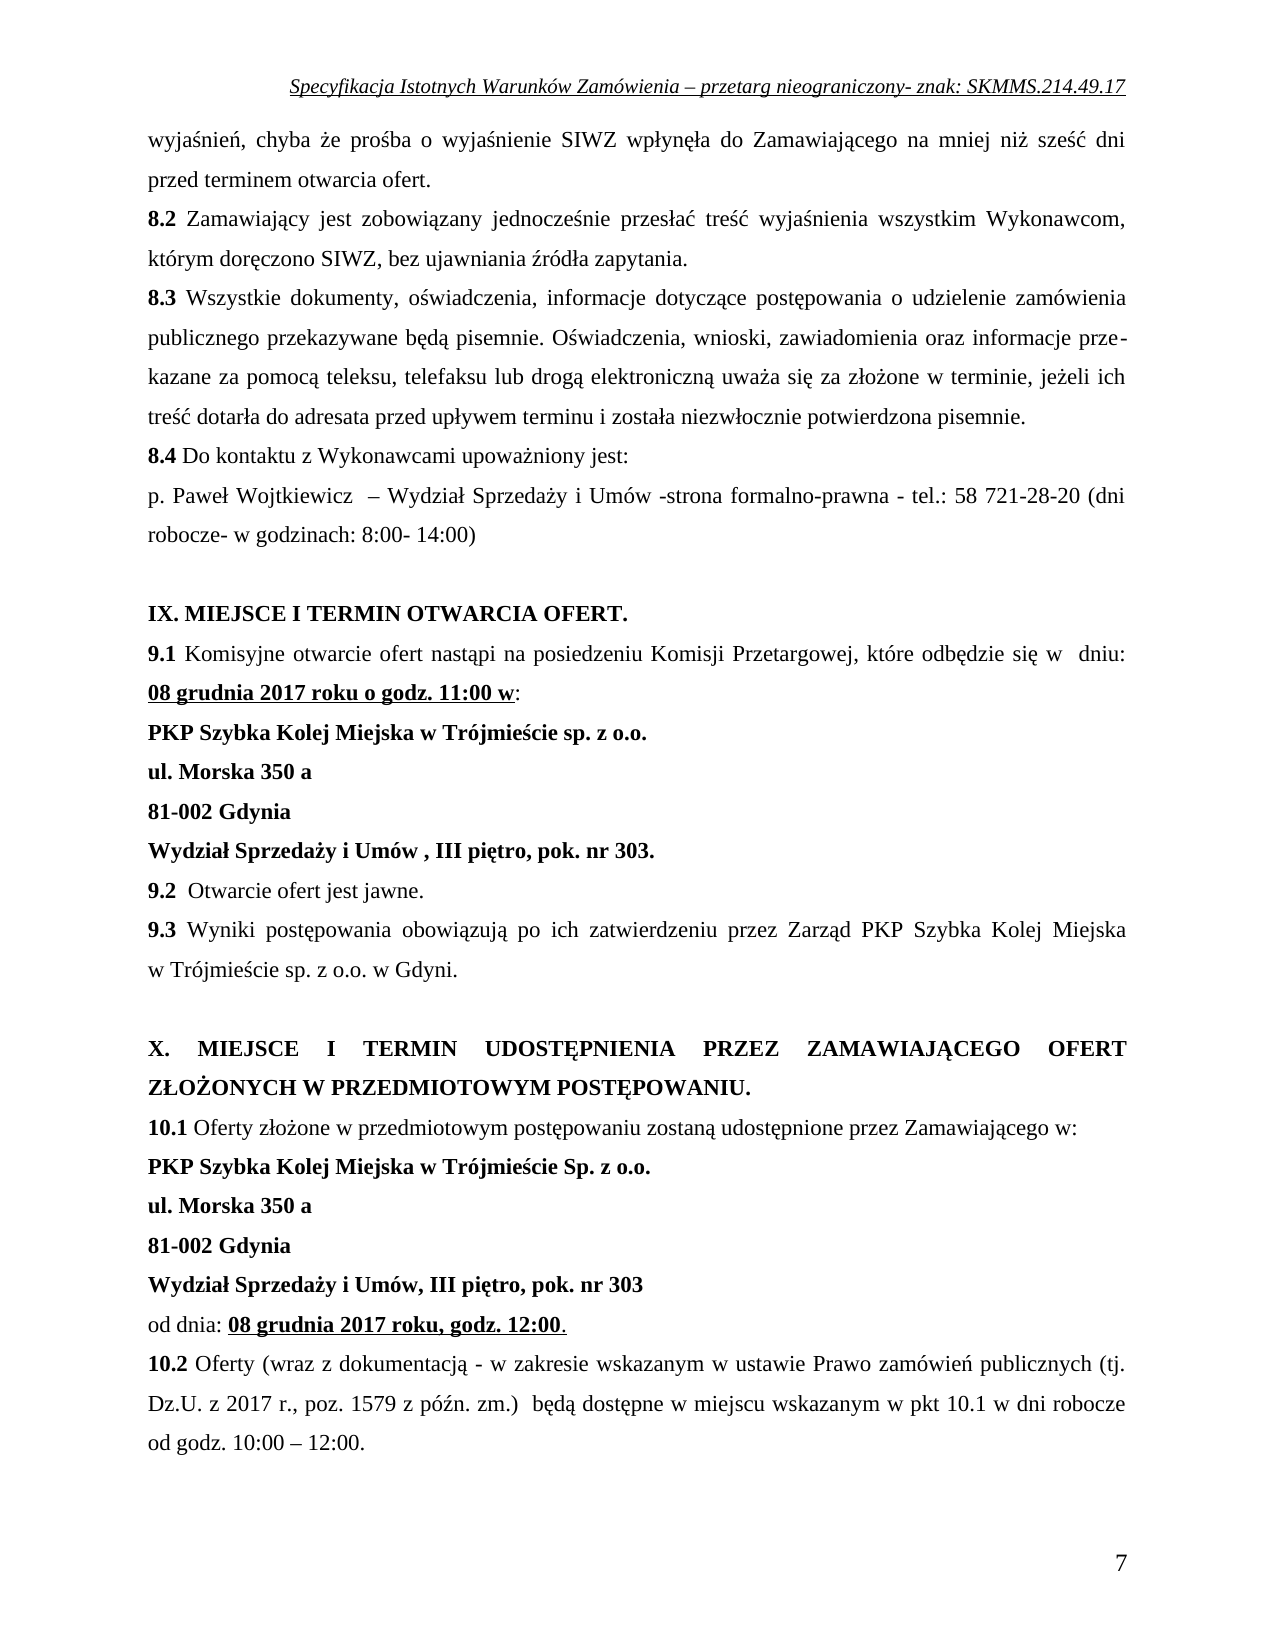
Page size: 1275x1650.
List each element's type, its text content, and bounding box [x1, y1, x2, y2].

text 9.3 Wyniki postępowania obowiązują po ich zatwierdzeniu przez Zarząd PKP Szybka Kolej Miejska w Trójmieście sp. z o.o. w Gdyni. [148, 916, 1127, 982]
text 10.1 Oferty złożone w przedmiotowym postępowaniu zostaną udostępnione przez Zamawiającego w: [148, 1113, 1127, 1140]
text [148, 127, 1127, 192]
text 8.4 Do kontaktu z Wykonawcami upoważniony jest: [148, 442, 1127, 469]
text ul. Morska [148, 1192, 1127, 1219]
text od dnia: 08 grudnia 2017 roku, godz. 12:00. [148, 1311, 1127, 1337]
text Wydział Sprzedaży i Umów, III piętro, pok. nr 303 [148, 1271, 1127, 1298]
text X. MIEJSCE I TERMIN UDOSTĘPNIENIA PRZEZ ZAMAWIAJĄCEGO OFERT ZŁOŻONYCH W PRZEDMIOTOWYM POSTĘPOWANIU. [148, 1034, 1127, 1100]
text p. Paweł Wojtkiewicz – Wydział Sprzedaży i Umów -strona formalno-prawna - tel.: 58 721-28-20 (dni robocze- w godzinach: 8:00- 14:00) [148, 482, 1127, 548]
text 9.2 Otwarcie ofert jest jawne. [148, 877, 1127, 903]
text 9.1 Komisyjne otwarcie ofert nastąpi na posiedzeniu Komisji Przetargowej, które odbędzie się w dniu: 08 grudnia 2017 roku o godz. 11:00 w: [148, 640, 1127, 706]
text 8.3 Wszystkie dokumenty, oświadczenia, informacje dotyczące postępowania o udzielenie zamówienia publicznego przekazywane będą pisemnie. Oświadczenia, wnioski, zawiadomienia oraz informacje przekazane za pomocą teleksu, telefaksu lub drogą elektroniczną uważa się za złożone w terminie, jeżeli ich treść dotarła do adresata przed upływem terminu i została niezwłocznie potwierdzona pisemnie. [148, 284, 1127, 429]
text PKP Szybka Kolej Miejska w Trójmieście Sp. z o.o. [148, 1153, 1127, 1179]
text ul. Morska [148, 758, 1127, 784]
text 81-002 Gdynia [148, 798, 1127, 824]
text 8.2 Zamawiający jest zobowiązany jednocześnie przesłać treść wyjaśnienia wszystkim Wykonawcom, którym doręczono SIWZ, bez ujawniania źródła zapytania. [148, 206, 1127, 271]
text IX. MIEJSCE I TERMIN OTWARCIA OFERT. [148, 600, 1127, 627]
text PKP Szybka Kolej Miejska w Trójmieście sp. z o.o. [148, 719, 1127, 745]
text 81-002 Gdynia [148, 1232, 1127, 1258]
text Wydział Sprzedaży i Umów , III piętro, pok. nr 303. [148, 837, 1127, 863]
text 10.2 Oferty (wraz z dokumentacją - w zakresie wskazanym w ustawie Prawo zamówień publicznych (tj. Dz.U. z 2017 r., poz. 1579 z późn. zm.) będą dostępne w miejscu wskazanym w pkt 10.1 w dni robocze od godz. 10:00 – 12:00. [148, 1350, 1127, 1456]
